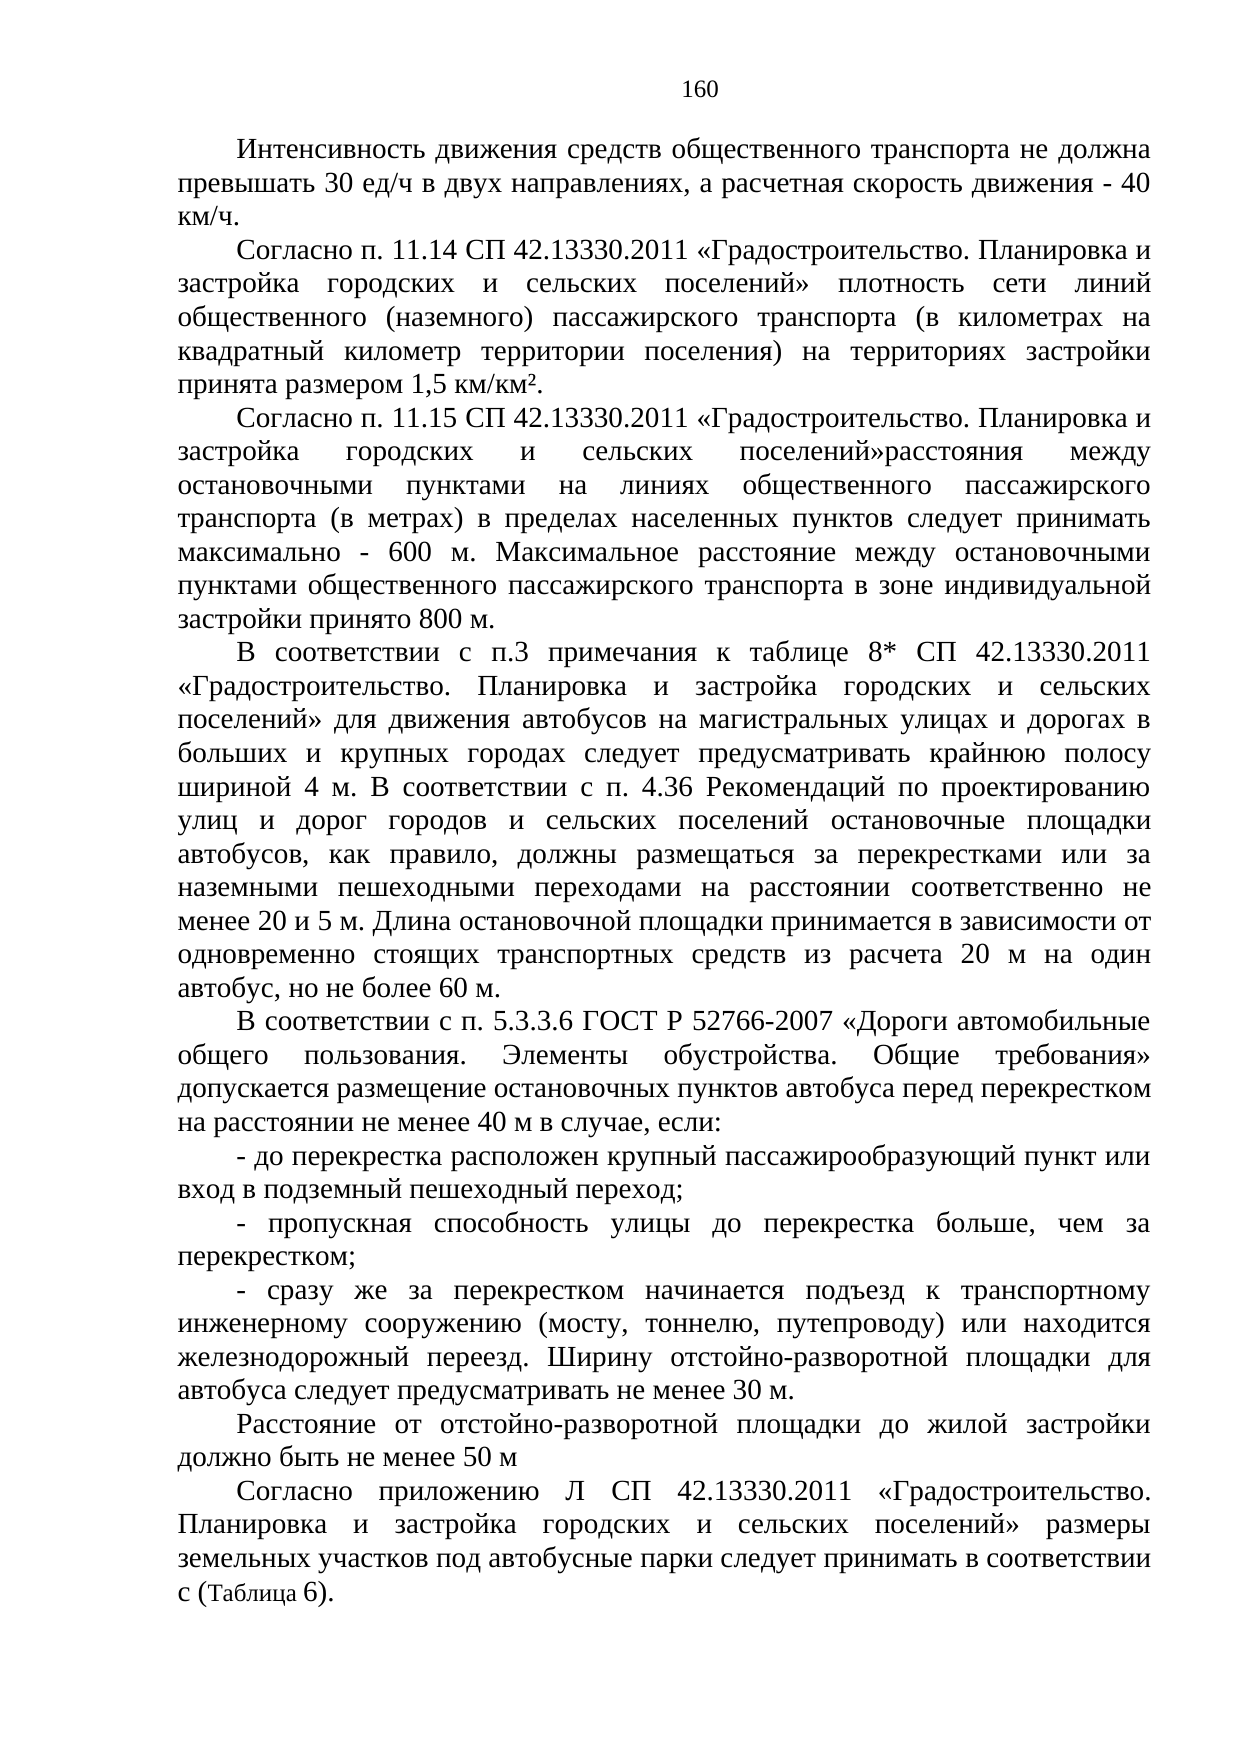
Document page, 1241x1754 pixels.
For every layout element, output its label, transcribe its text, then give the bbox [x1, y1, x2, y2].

text В соответствии с п. 5.3.3.6 ГОСТ Р 52766-2007 «Дороги автомобильные общего пользования. Элементы обустройства. Общие требования» допускается размещение остановочных пунктов автобуса перед перекрестком на расстоянии не менее 40 м в случае, если: [177, 1003, 1152, 1138]
text В соответствии с п.3 примечания к таблице 8* СП 42.13330.2011 «Градостроительство. Планировка и застройка городских и сельских поселений» для движения автобусов на магистральных улицах и дорогах в больших и крупных городах следует предусматривать крайнюю полосу шириной 4 м. В соответствии с п. 4.36 Рекомендаций по проектированию улиц и дорог городов и сельских поселений остановочные площадки автобусов, как правило, должны размещаться за перекрестками или за наземными пешеходными переходами на расстоянии соответственно не менее 20 и 5 м. Длина остановочной площадки принимается в зависимости от одновременно стоящих транспортных средств из расчета 20 м на один автобус, но не более 60 м. [177, 634, 1152, 1003]
text Расстояние от отстойно-разворотной площадки до жилой застройки должно быть не менее 50 м [177, 1406, 1152, 1473]
text Согласно приложению Л СП 42.13330.2011 «Градостроительство. Планировка и застройка городских и сельских поселений» размеры земельных участков под автобусные парки следует принимать в соответствии с (Таблица 6). [177, 1473, 1152, 1607]
text - до перекрестка расположен крупный пассажирообразующий пункт или вход в подземный пешеходный переход; [177, 1138, 1152, 1205]
text Согласно п. 11.14 СП 42.13330.2011 «Градостроительство. Планировка и застройка городских и сельских поселений» плотность сети линий общественного (наземного) пассажирского транспорта (в километрах на квадратный километр территории поселения) на территориях застройки принята размером 1,5 км/км². [177, 232, 1152, 400]
text Интенсивность движения средств общественного транспорта не должна превышать 30 ед/ч в двух направлениях, а расчетная скорость движения - 40 км/ч. [177, 131, 1152, 232]
text Согласно п. 11.15 СП 42.13330.2011 «Градостроительство. Планировка и застройка городских и сельских поселений»расстояния между остановочными пунктами на линиях общественного пассажирского транспорта (в метрах) в пределах населенных пунктов следует принимать максимально - 600 м. Максимальное расстояние между остановочными пунктами общественного пассажирского транспорта в зоне индивидуальной застройки принято 800 м. [177, 400, 1152, 634]
text - пропускная способность улицы до перекрестка больше, чем за перекрестком; [177, 1205, 1152, 1272]
text - сразу же за перекрестком начинается подъезд к транспортному инженерному сооружению (мосту, тоннелю, путепроводу) или находится железнодорожный переезд. Ширину отстойно-разворотной площадки для автобуса следует предусматривать не менее 30 м. [177, 1272, 1152, 1406]
